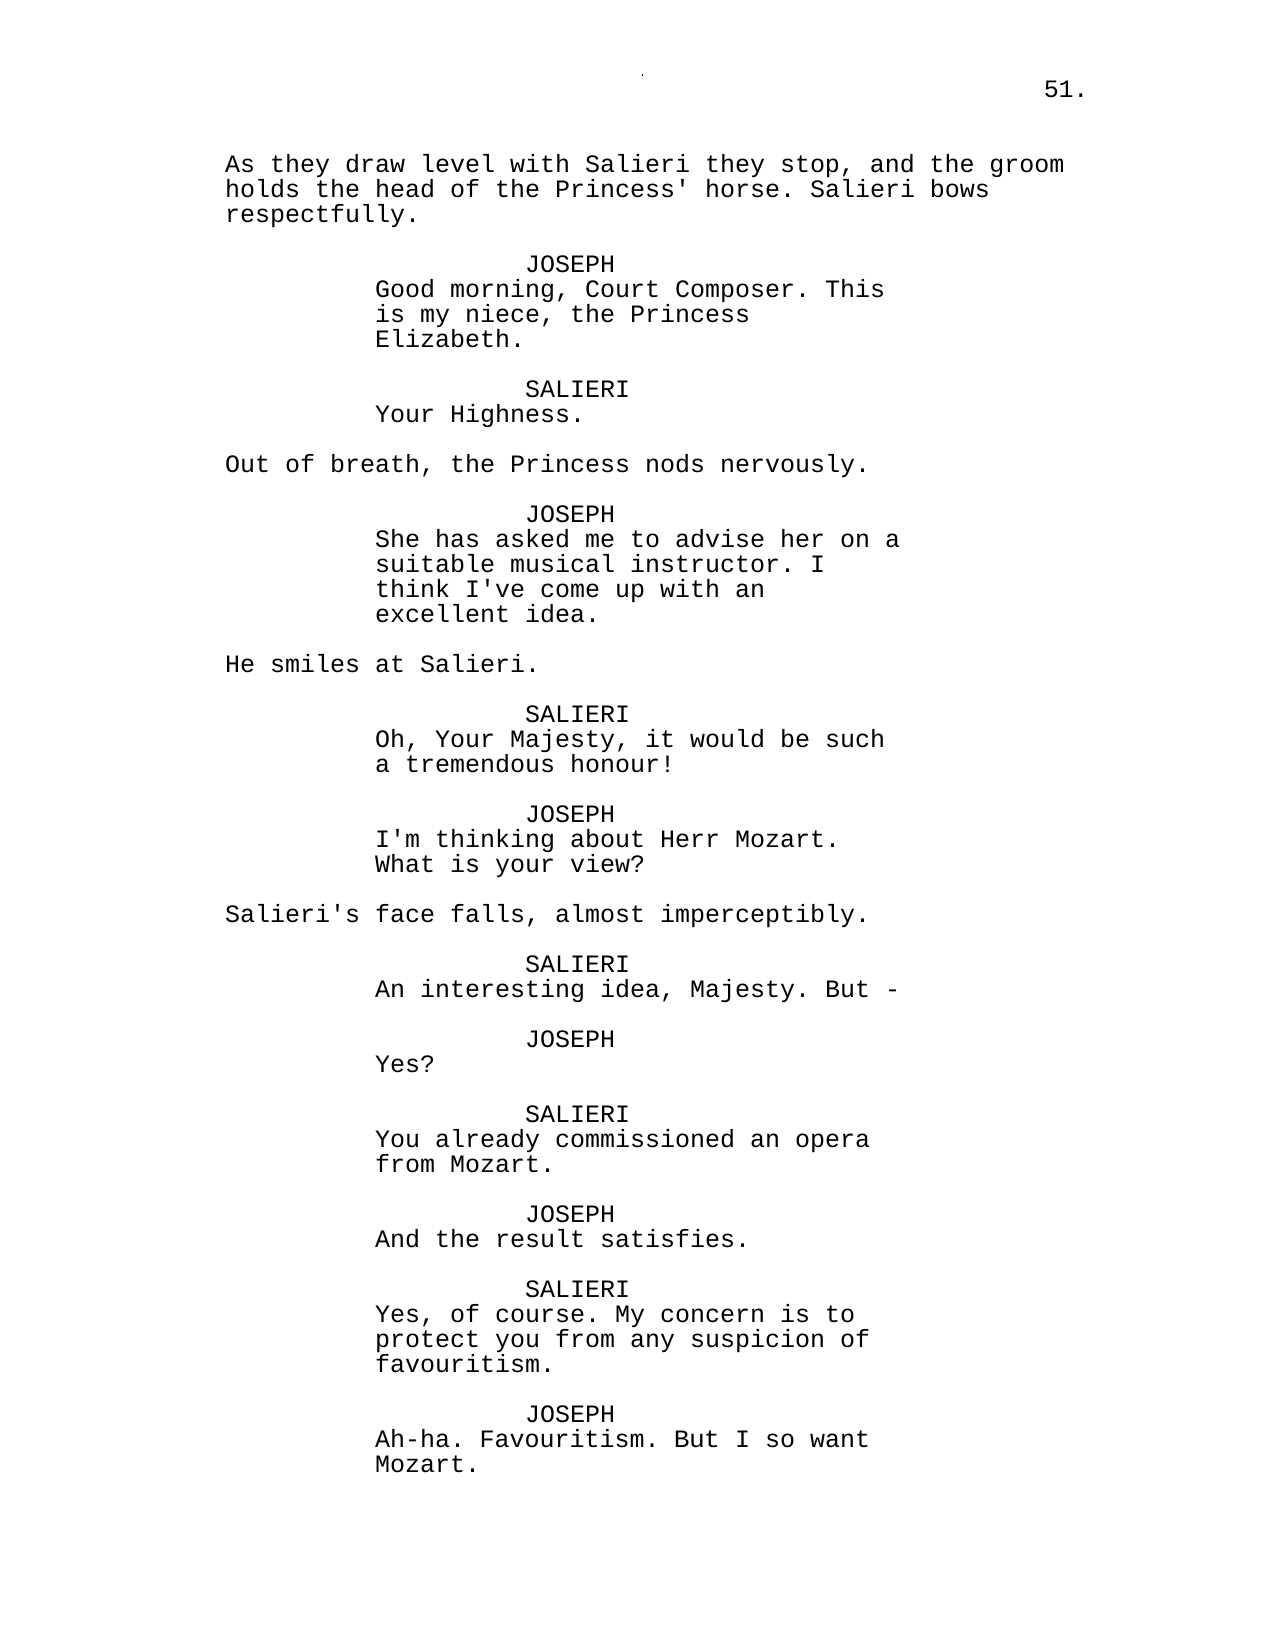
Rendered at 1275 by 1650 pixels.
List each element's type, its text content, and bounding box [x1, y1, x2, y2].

text Good morning, Court Composer. This [375, 277, 1098, 302]
text Salieri's face falls, almost imperceptibly. [225, 902, 1098, 927]
text I'm thinking about Herr Mozart. [375, 827, 1098, 852]
text Oh, Your Majesty, it would be such [375, 727, 1098, 752]
text JOSEPH [525, 1202, 1098, 1227]
text What is your view? [375, 852, 1098, 877]
text SALIERI [525, 952, 1098, 977]
text is my niece, the Princess [375, 302, 1098, 327]
text Ah-ha. Favouritism. But I so want Mozart. [375, 1427, 884, 1477]
text 51. [1044, 77, 1098, 102]
text SALIERI [525, 702, 1098, 727]
text JOSEPH [525, 502, 1098, 527]
text think I've come up with an [375, 577, 1098, 602]
text Yes, of course. My concern is to protect you from any suspicion of favouritism. [375, 1302, 885, 1377]
text suitable musical instructor. I [375, 552, 1098, 577]
text SALIERI [525, 1102, 1098, 1127]
text And the result satisfies. [375, 1227, 1098, 1252]
text Elizabeth. [375, 327, 1098, 352]
text excellent idea. [375, 602, 1098, 627]
text SALIERI [525, 377, 1098, 402]
text JOSEPH [525, 252, 1098, 277]
text JOSEPH [525, 1027, 1098, 1052]
text Out of breath, the Princess nods nervously. [225, 452, 1098, 477]
text JOSEPH [525, 802, 1098, 827]
text SALIERI [525, 1277, 1098, 1302]
text JOSEPH [525, 1402, 1098, 1427]
text You already commissioned an opera from Mozart. [375, 1127, 885, 1177]
text Yes? [375, 1052, 441, 1077]
text An interesting idea, Majesty. But - [375, 977, 1098, 1002]
text She has asked me to advise her on a [375, 527, 1098, 552]
text a tremendous honour! [375, 752, 1098, 777]
text Your Highness. [375, 402, 1098, 427]
text As they draw level with Salieri they stop, and the groom holds the head of the Princess' horse. Salieri bows respectfully. [225, 152, 1080, 227]
text He smiles at Salieri. [225, 652, 1098, 677]
